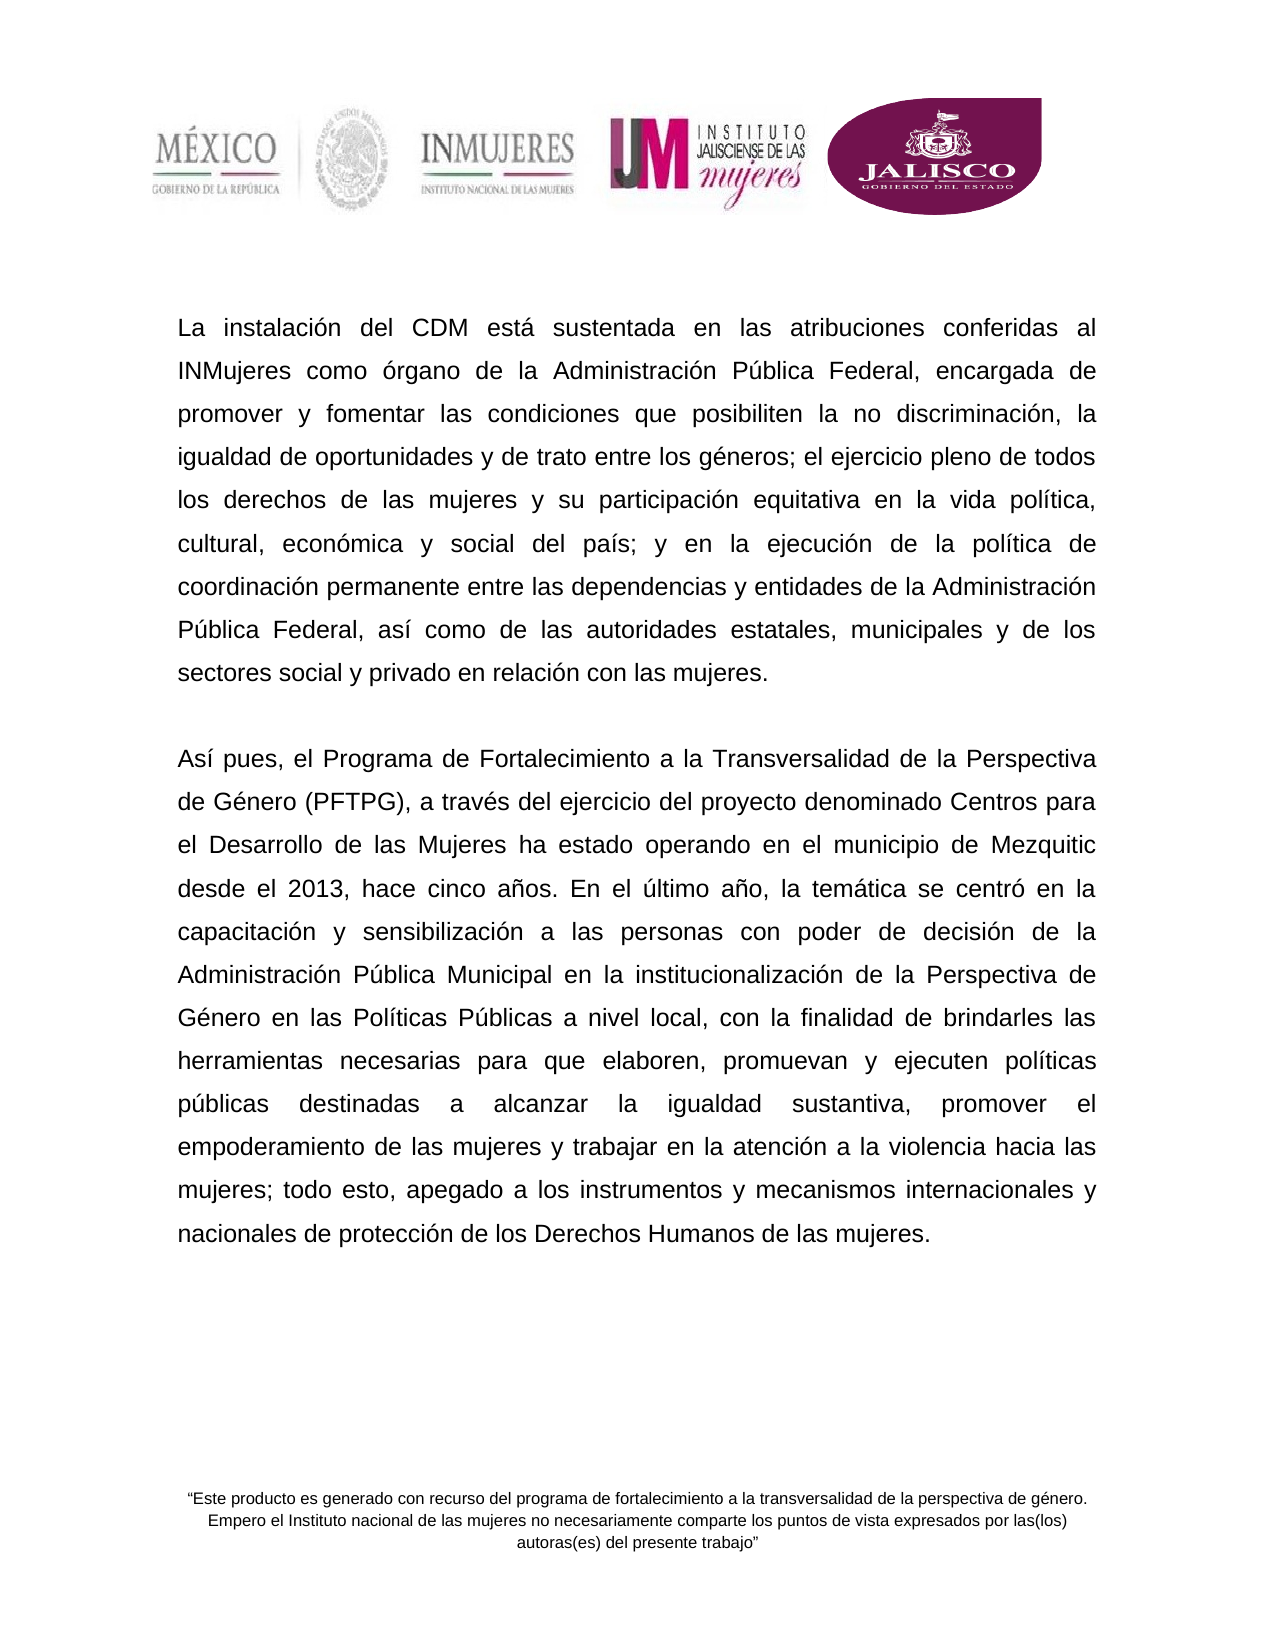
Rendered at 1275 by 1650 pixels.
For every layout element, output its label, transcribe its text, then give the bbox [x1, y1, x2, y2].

text Así pues, el Programa de Fortalecimiento a la Transversalidad de la Perspectiva de Género (PFTPG), a través del ejercicio del proyecto denominado Centros para el Desarrollo de las Mujeres ha estado operando en el municipio de Mezquitic desde el 2013, hace cinco años. En el último año, la temática se centró en la capacitación y sensibilización a las personas con poder de decisión de la Administración Pública Municipal en la institucionalización de la Perspectiva de Género en las Políticas Públicas a nivel local, con la finalidad de brindarles las herramientas necesarias para que elaboren, promuevan y ejecuten políticas públicas destinadas a alcanzar la igualdad sustantiva, promover el empoderamiento de las mujeres y trabajar en la atención a la violencia hacia las mujeres; todo esto, apegado a los instrumentos y mecanismos internacionales y nacionales de protección de los Derechos Humanos de las mujeres. [177, 744, 1098, 1247]
picture [152, 98, 1042, 215]
text La instalación del CDM está sustentada en las atribuciones conferidas al INMujeres como órgano de la Administración Pública Federal, encargada de promover y fomentar las condiciones que posibiliten la no discriminación, la igualdad de oportunidades y de trato entre los géneros; el ejercicio pleno de todos los derechos de las mujeres y su participación equitativa en la vida política, cultural, económica y social del país; y en la ejecución de la política de coordinación permanente entre las dependencias y entidades de la Administración Pública Federal, así como de las autoridades estatales, municipales y de los sectores social y privado en relación con las mujeres. [177, 313, 1098, 687]
